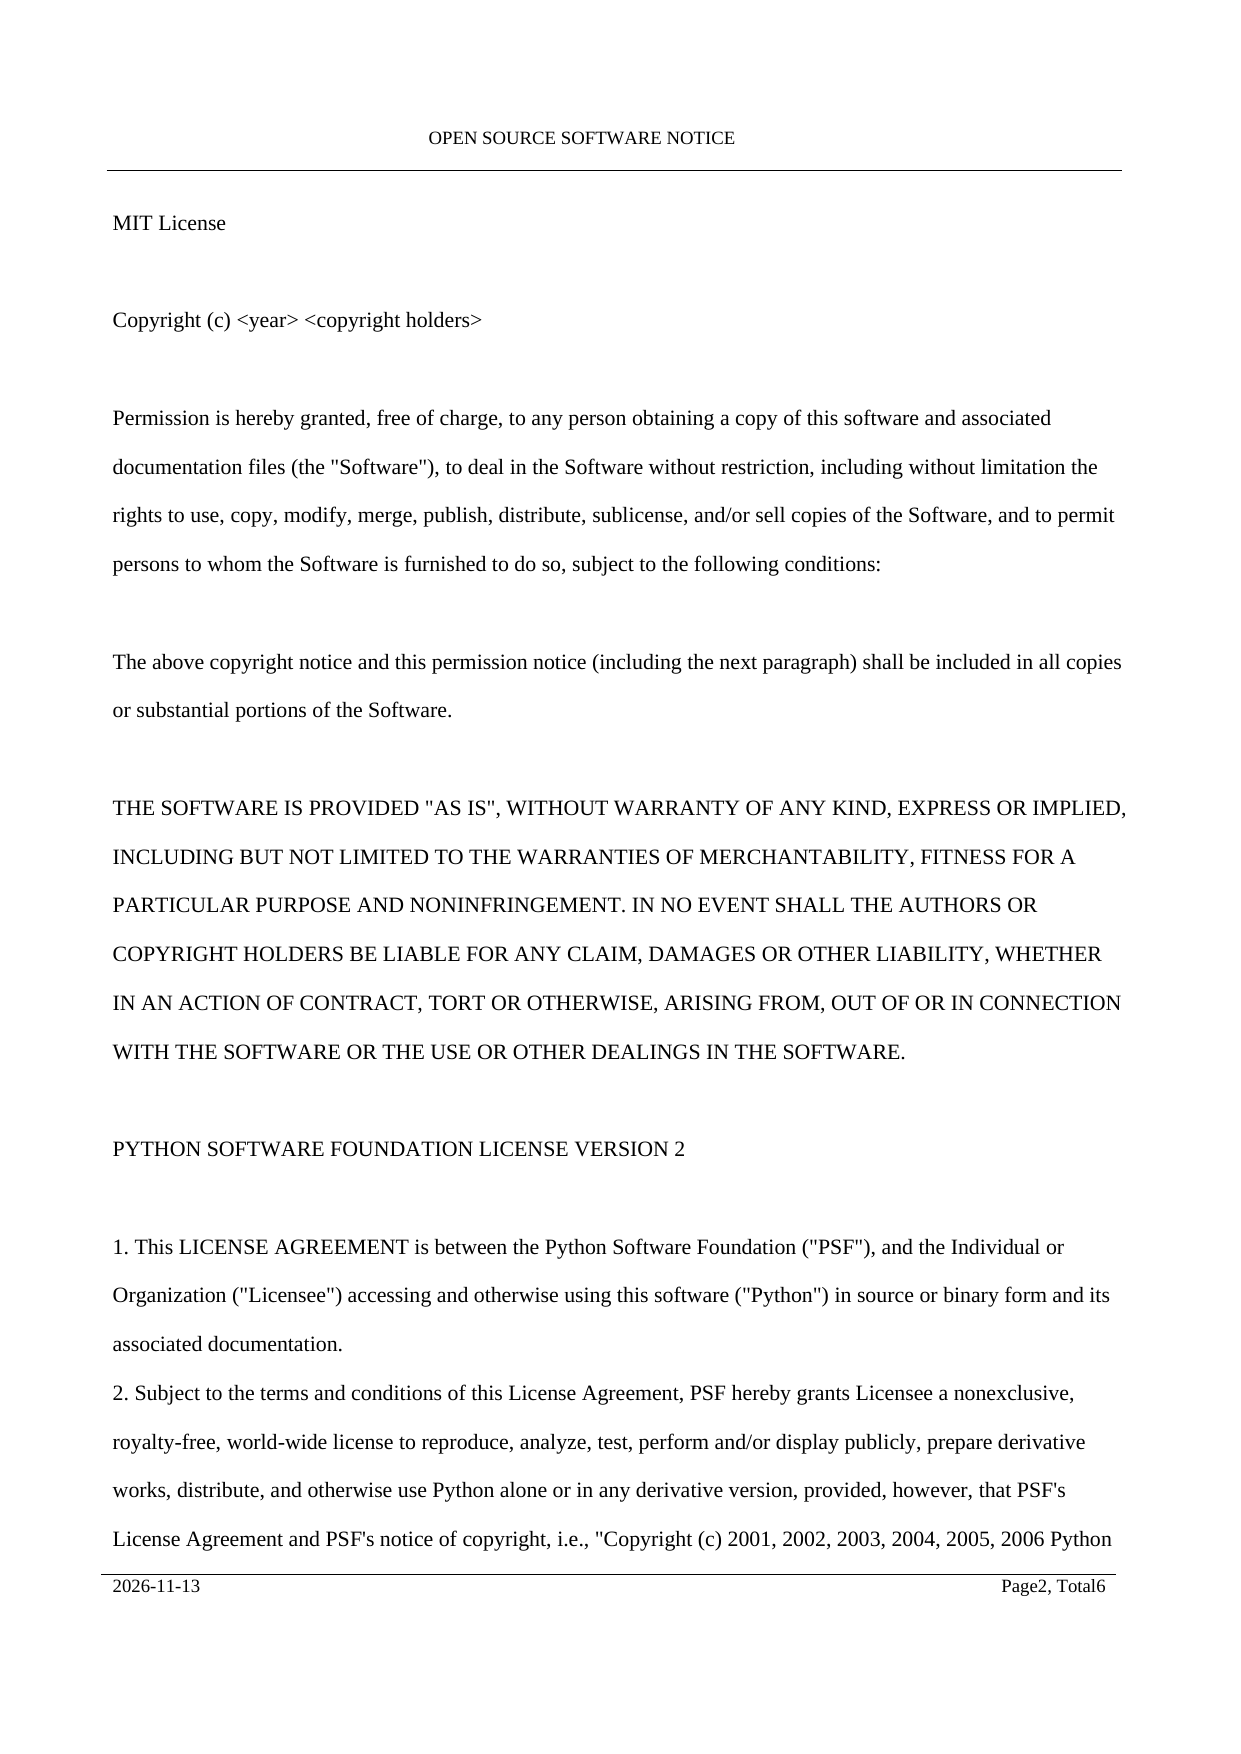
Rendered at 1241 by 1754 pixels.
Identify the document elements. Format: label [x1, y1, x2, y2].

text [112, 206, 1128, 1555]
